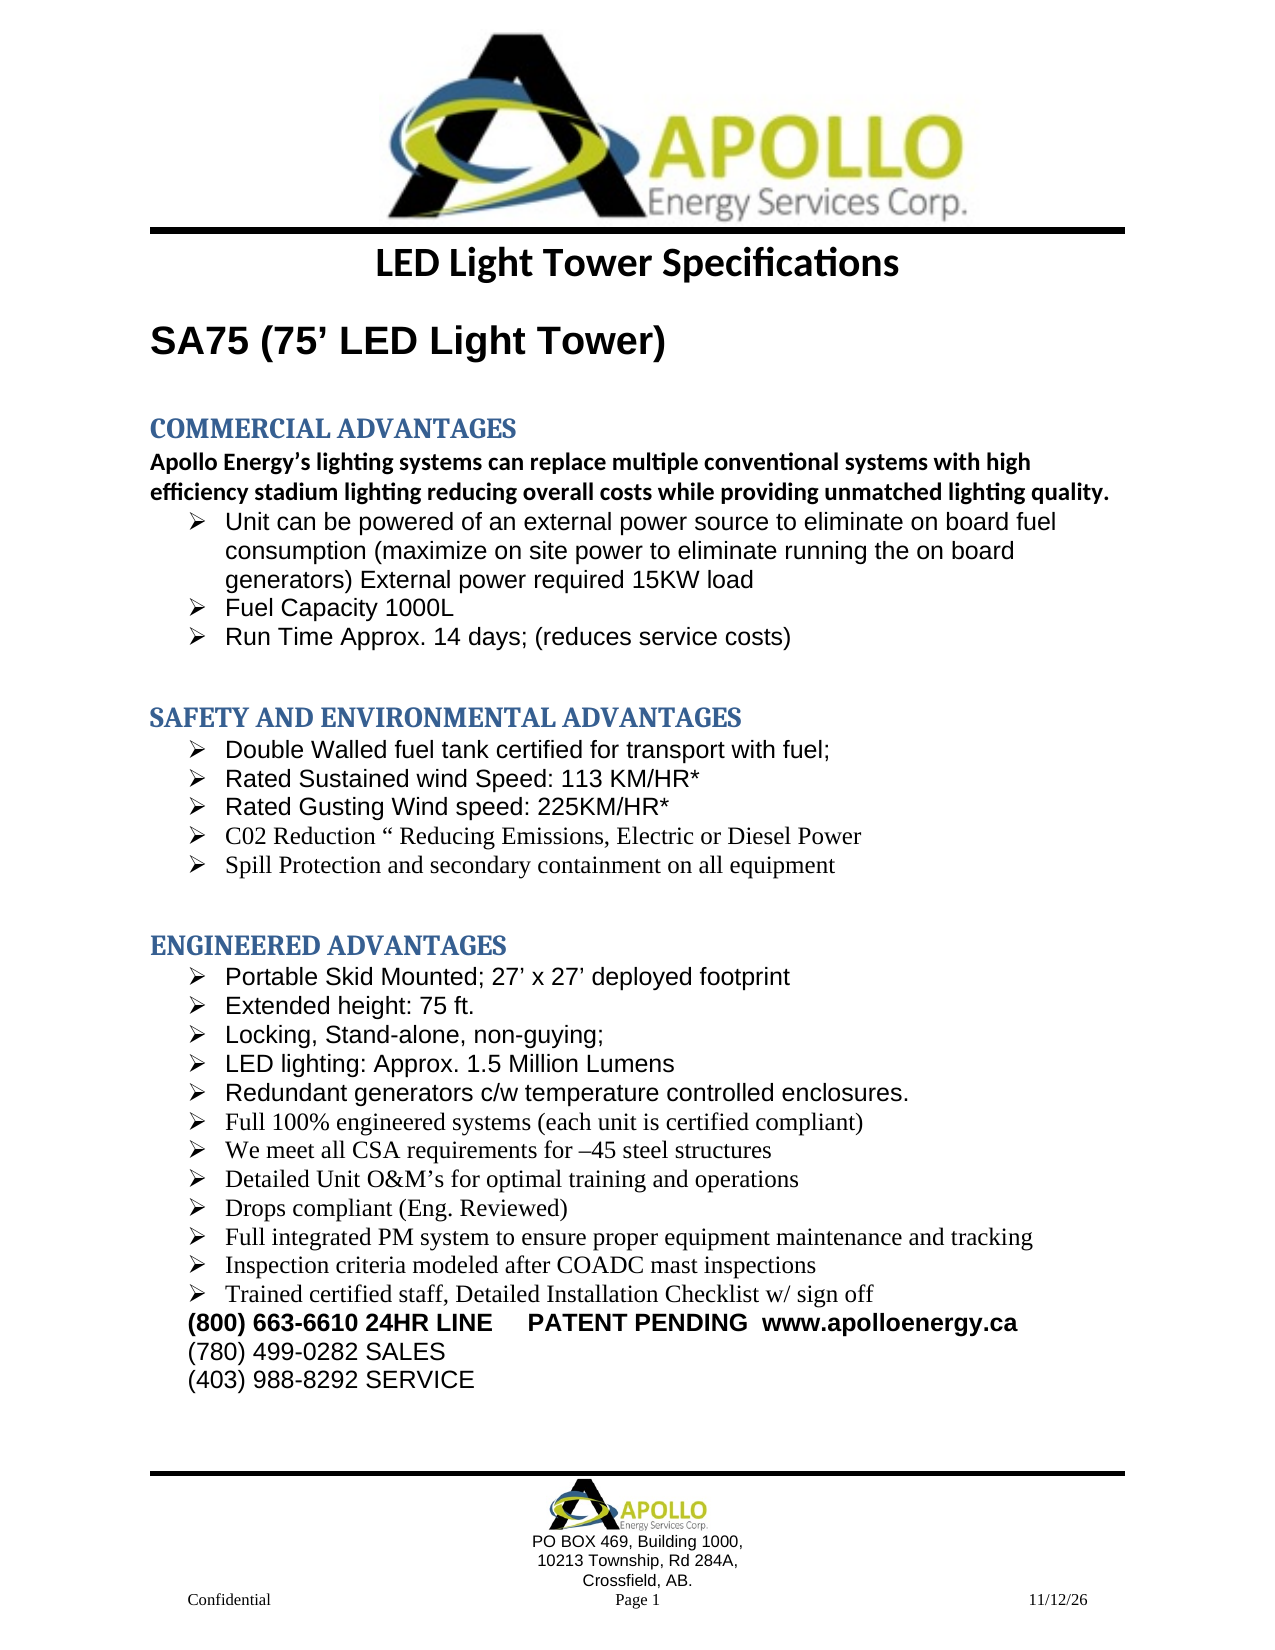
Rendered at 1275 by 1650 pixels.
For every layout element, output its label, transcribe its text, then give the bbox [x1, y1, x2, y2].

list Inspection criteria modeled after COADC mast inspections [187, 1250, 1125, 1279]
list Double Walled fuel tank certified for transport with fuel; [187, 735, 1125, 763]
list Trained certified staff, Detailed Installation Checklist w/ sign off [187, 1279, 1125, 1308]
list Redundant generators c/w temperature controlled enclosures. [187, 1078, 1125, 1107]
list Rated Gusting Wind speed: 225KM/HR* [187, 792, 1125, 821]
text (403) 988-8292 SERVICE [187, 1365, 1125, 1394]
list Detailed Unit O&M’s for optimal training and operations [187, 1164, 1125, 1193]
list Full 100% engineered systems (each unit is certified compliant) [187, 1107, 1125, 1135]
text SA75 (75’ LED Light Tower) [150, 317, 1125, 362]
text (800) 663-6610 24HR LINE PATENT PENDING www.apolloenergy.ca [187, 1308, 1125, 1337]
list Spill Protection and secondary containment on all equipment [187, 850, 1125, 879]
list LED lighting: Approx. 1.5 Million Lumens [187, 1049, 1125, 1078]
picture [546, 1477, 729, 1532]
subtitle ENGINEERED ADVANTAGES [150, 929, 1125, 962]
list Full integrated PM system to ensure proper equipment maintenance and tracking [187, 1222, 1125, 1250]
list Unit can be powered of an external power source to eliminate on board fuel consumption (maximize on site power to eliminate running the on board generators) External power required 15KW load [187, 507, 1125, 593]
subtitle COMMERCIAL ADVANTAGES [150, 412, 1125, 446]
list Fuel Capacity 1000L [187, 593, 1125, 622]
text LED Light Tower Specifications [150, 234, 1125, 286]
list Portable Skid Mounted; 27’ x 27’ deployed footprint [187, 962, 1125, 991]
subtitle SAFETY AND ENVIRONMENTAL ADVANTAGES [150, 701, 1125, 735]
text (780) 499-0282 SALES [187, 1337, 1125, 1365]
list Extended height: 75 ft. [187, 991, 1125, 1020]
list Drops compliant (Eng. Reviewed) [187, 1193, 1125, 1222]
picture [379, 29, 1046, 227]
list C02 Reduction “ Reducing Emissions, Electric or Diesel Power [187, 821, 1125, 850]
list Locking, Stand-alone, non-guying; [187, 1020, 1125, 1049]
list Apollo Energy’s lighting systems can replace multiple conventional systems with high efficiency stadium lighting reducing overall costs while providing unmatched lighting quality. [150, 446, 1125, 507]
list We meet all CSA requirements for –45 steel structures [187, 1135, 1125, 1164]
list Run Time Approx. 14 days; (reduces service costs) [187, 622, 1125, 651]
list Rated Sustained wind Speed: 113 KM/HR* [187, 763, 1125, 792]
